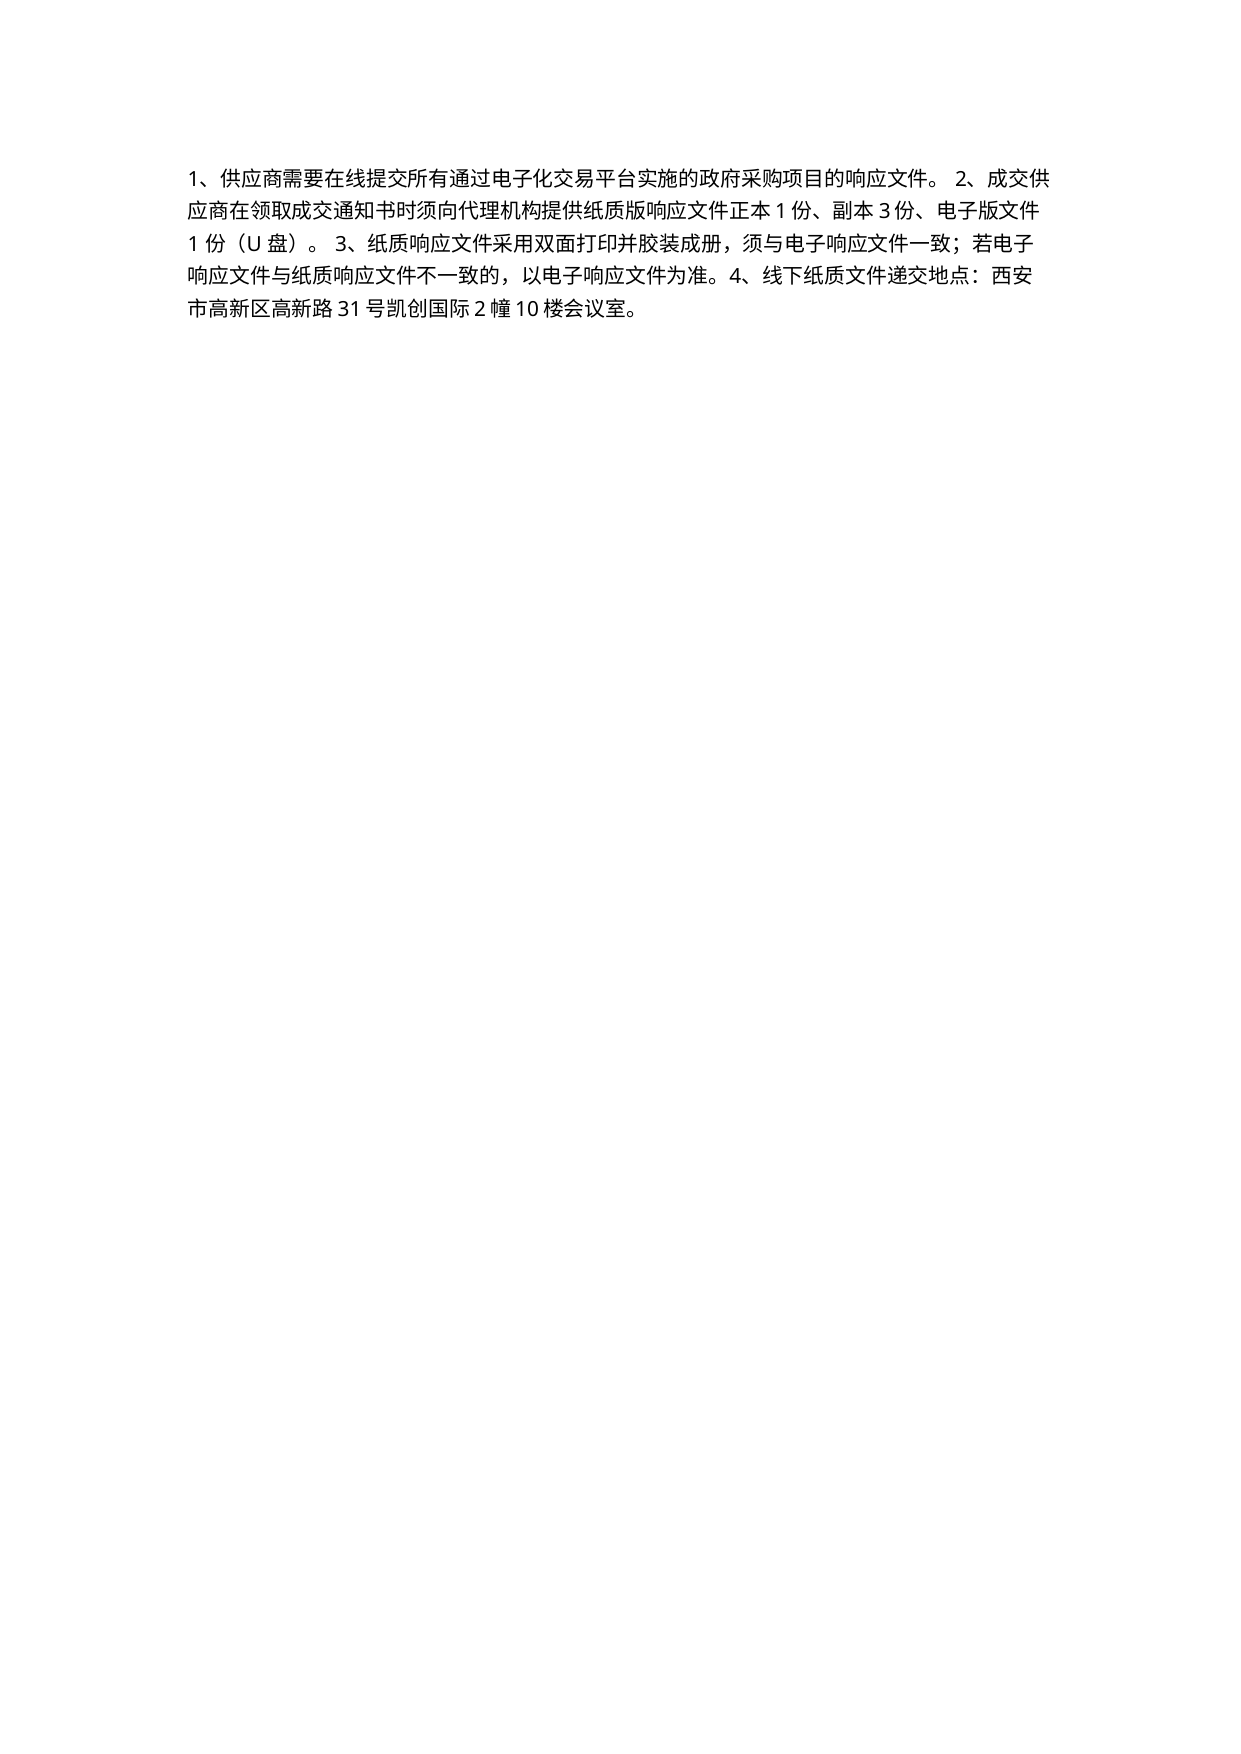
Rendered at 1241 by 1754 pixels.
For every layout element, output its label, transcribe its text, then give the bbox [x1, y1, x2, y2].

text 1、供应商需要在线提交所有通过电子化交易平台实施的政府采购项目的响应文件。 2、成交供应商在领取成交通知书时须向代理机构提供纸质版响应文件正本1份、副本3份、电子版文件1 份（U 盘）。 3、纸质响应文件采用双面打印并胶装成册，须与电子响应文件一致；若电子响应文件与纸质响应文件不一致的，以电子响应文件为准。4、线下纸质文件递交地点：西安市高新区高新路31号凯创国际2幢10楼会议室。 [187, 162, 1053, 324]
